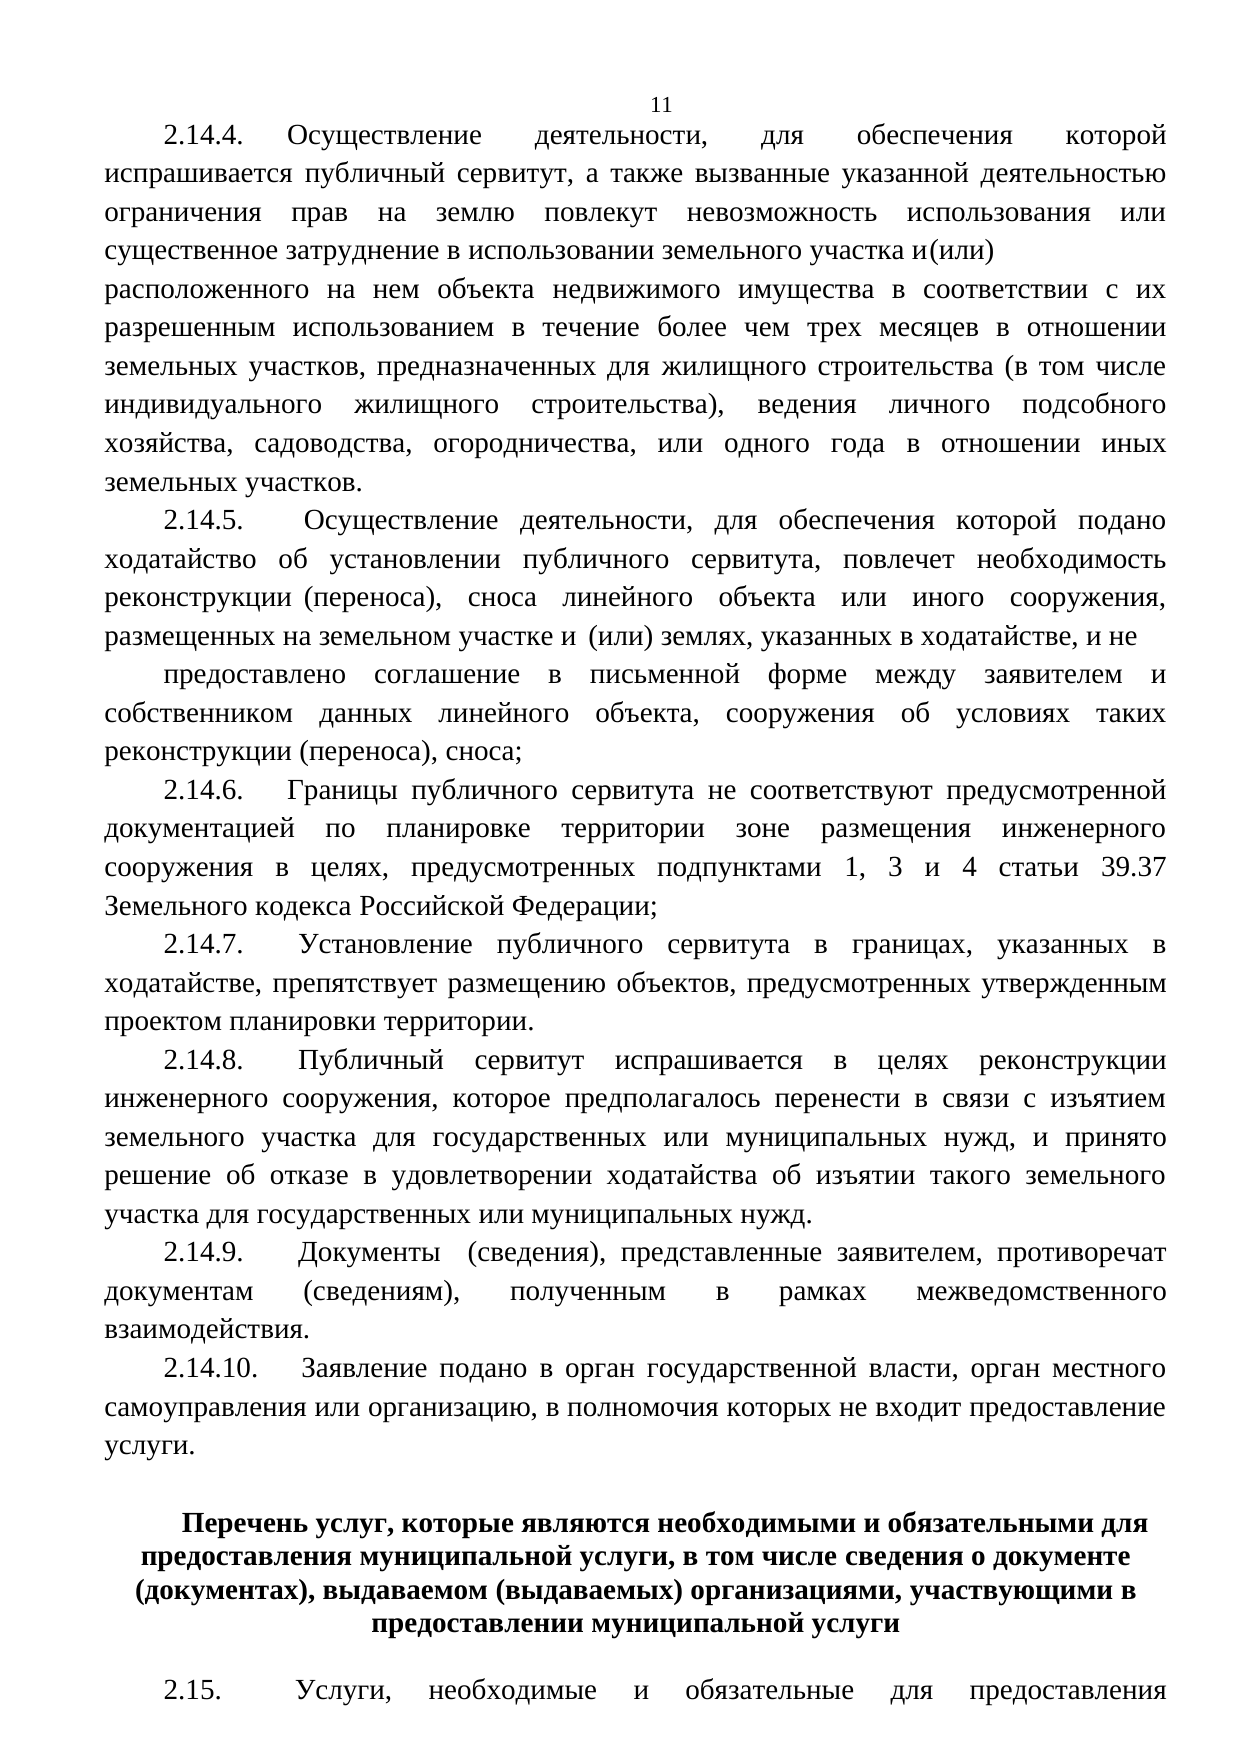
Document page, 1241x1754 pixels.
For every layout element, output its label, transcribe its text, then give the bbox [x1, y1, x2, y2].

list Установление публичного сервитута в границах, указанных в ходатайстве, препятствует размещению объектов, предусмотренных утвержденным проектом планировки территории. [104, 926, 1167, 1037]
list Документы (сведения), представленные заявителем, противоречат документам (сведениям), полученным в рамках межведомственного взаимодействия. [104, 1234, 1167, 1345]
text предоставлено соглашение в письменной форме между заявителем и собственником данных линейного объекта, сооружения об условиях таких реконструкции (переноса), сноса; [104, 656, 1167, 767]
list Публичный сервитут испрашивается в целях реконструкции инженерного сооружения, которое предполагалось перенести в связи с изъятием земельного участка для государственных или муниципальных нужд, и принято решение об отказе в удовлетворении ходатайства об изъятии такого земельного участка для государственных или муниципальных нужд. [104, 1042, 1167, 1229]
subtitle Перечень услуг, которые являются необходимыми и обязательными для предоставления муниципальной услуги, в том числе сведения о документе (документах), выдаваемом (выдаваемых) организациями, участвующими в предоставлении муниципальной услуги [104, 1505, 1167, 1639]
list Границы публичного сервитута не соответствуют предусмотренной документацией по планировке территории зоне размещения инженерного сооружения в целях, предусмотренных подпунктами 1, 3 и 4 статьи 39.37 Земельного кодекса Российской Федерации; [104, 772, 1167, 921]
list Осуществление деятельности, для обеспечения которой подано ходатайство об установлении публичного сервитута, повлечет необходимость реконструкции (переноса), сноса линейного объекта или иного сооружения, размещенных на земельном участке и (или) землях, указанных в ходатайстве, и не [104, 502, 1167, 651]
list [104, 1672, 1167, 1706]
list Осуществление деятельности, для обеспечения которой испрашивается публичный сервитут, а также вызванные указанной деятельностью ограничения прав на землю повлекут невозможность использования или существенное затруднение в использовании земельного участка и (или) расположенного на нем объекта недвижимого имущества в соответствии с их разрешенным использованием в течение более чем трех месяцев в отношении земельных участков, предназначенных для жилищного строительства (в том числе индивидуального жилищного строительства), ведения личного подсобного хозяйства, садоводства, огородничества, или одного года в отношении иных земельных участков. [104, 117, 1167, 497]
list Заявление подано в орган государственной власти, орган местного самоуправления или организацию, в полномочия которых не входит предоставление услуги. [104, 1350, 1167, 1461]
